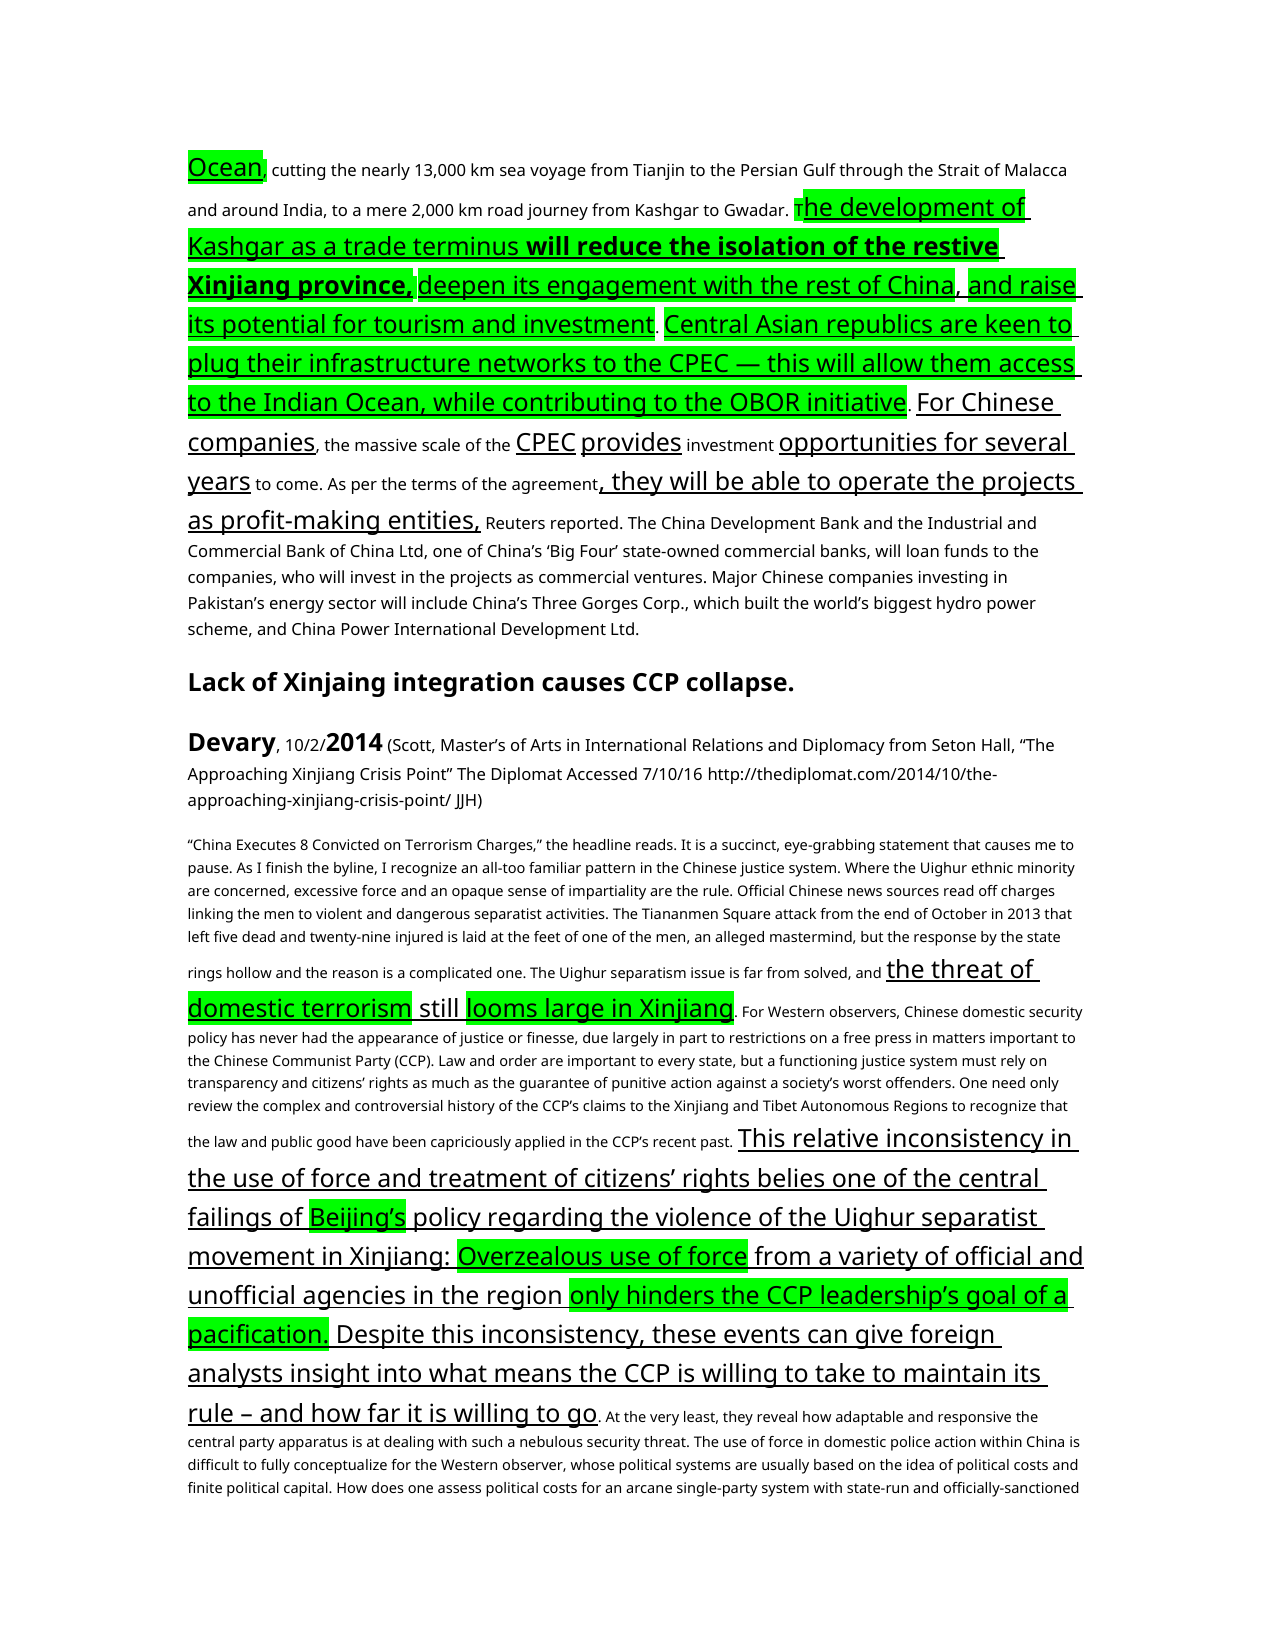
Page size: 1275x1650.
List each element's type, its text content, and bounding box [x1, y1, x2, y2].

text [187, 835, 1087, 1498]
text Devary, 10/2/2014 (Scott, Master’s of Arts in International Relations and Diplomacy from Seton Hall, “The Approaching Xinjiang Crisis Point” The Diplomat Accessed 7/10/16 http://thediplomat.com/2014/10/the-approaching-xinjiang-crisis-point/ JJH) [187, 725, 1087, 811]
subtitle Lack of Xinjaing integration causes CCP collapse. [187, 665, 1087, 699]
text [187, 150, 1087, 641]
